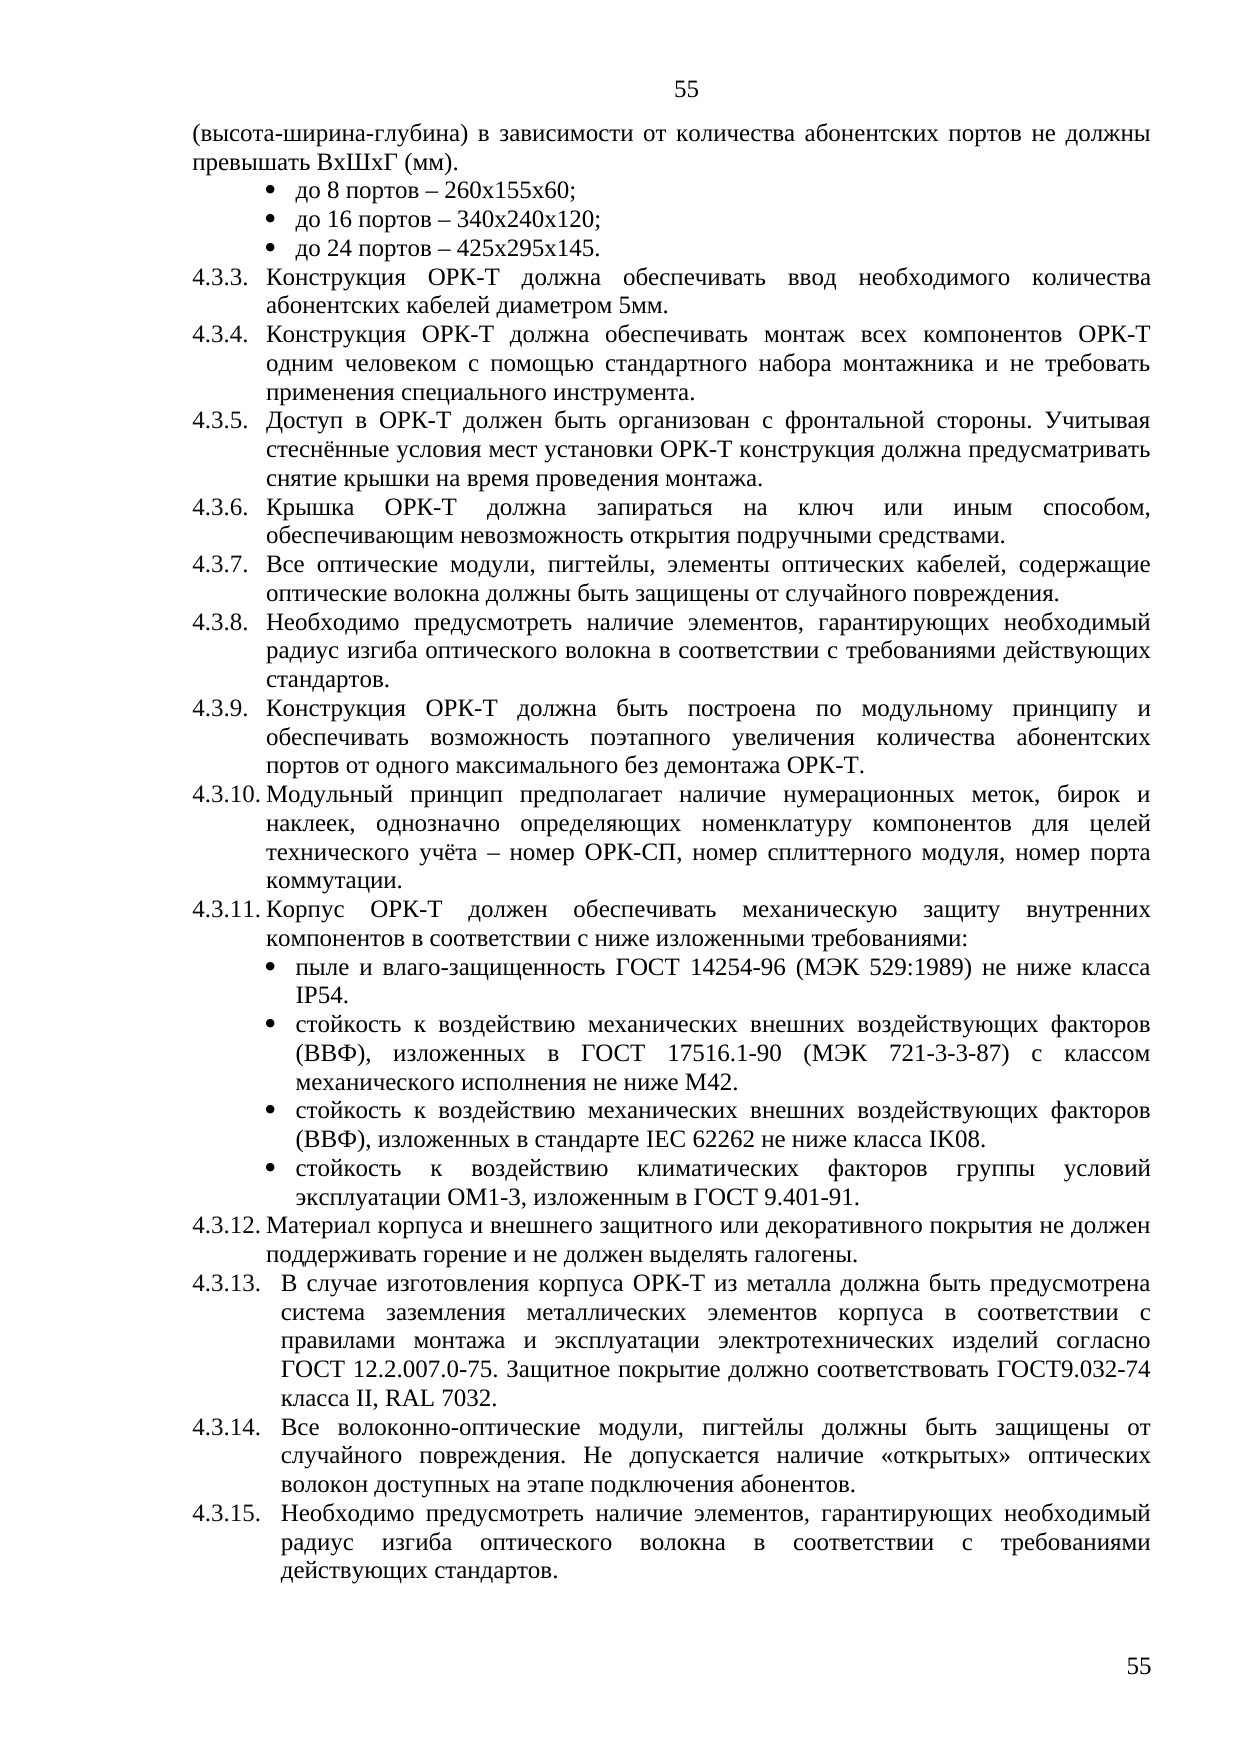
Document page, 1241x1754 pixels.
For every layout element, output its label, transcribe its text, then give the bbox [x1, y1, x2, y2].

list стойкость к воздействию климатических факторов группы условий эксплуатации ОМ1-3, изложенным в ГОСТ 9.401-91. [266, 1153, 1152, 1211]
list Корпус ОРК-Т должен обеспечивать механическую защиту внутренних компонентов в соответствии с ниже изложенными требованиями: [192, 894, 1152, 952]
list Конструкция ОРК-Т должна обеспечивать монтаж всех компонентов ОРК-Т одним человеком с помощью стандартного набора монтажника и не требовать применения специального инструмента. [192, 319, 1152, 406]
list до 8 портов – 260х155х60; [266, 176, 1152, 204]
list Конструкция ОРК-Т должна быть построена по модульному принципу и обеспечивать возможность поэтапного увеличения количества абонентских портов от одного максимального без демонтажа ОРК-Т. [192, 693, 1152, 779]
list Необходимо предусмотреть наличие элементов, гарантирующих необходимый радиус изгиба оптического волокна в соответствии с требованиями действующих стандартов. [192, 1498, 1152, 1584]
list В случае изготовления корпуса ОРК-Т из металла должна быть предусмотрена система заземления металлических элементов корпуса в соответствии с правилами монтажа и эксплуатации электротехнических изделий согласно ГОСТ 12.2.007.0-75. Защитное покрытие должно соответствовать ГОСТ9.032-74 класса II, RAL 7032. [192, 1268, 1152, 1412]
list Необходимо предусмотреть наличие элементов, гарантирующих необходимый радиус изгиба оптического волокна в соответствии с требованиями действующих стандартов. [192, 607, 1152, 693]
list Все оптические модули, пигтейлы, элементы оптических кабелей, содержащие оптические волокна должны быть защищены от случайного повреждения. [192, 549, 1152, 607]
list стойкость к воздействию механических внешних воздействующих факторов (ВВФ), изложенных в ГОСТ 17516.1-90 (МЭК 721-3-3-87) с классом механического исполнения не ниже М42. [266, 1009, 1152, 1096]
list Конструкция ОРК-Т должна обеспечивать ввод необходимого количества абонентских кабелей диаметром 5мм. [192, 262, 1152, 319]
list Все волоконно-оптические модули, пигтейлы должны быть защищены от случайного повреждения. Не допускается наличие «открытых» оптических волокон доступных на этапе подключения абонентов. [192, 1412, 1152, 1498]
list стойкость к воздействию механических внешних воздействующих факторов (ВВФ), изложенных в стандарте IEC 62262 не ниже класса IK08. [266, 1096, 1152, 1153]
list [192, 118, 1152, 176]
list до 16 портов – 340х240х120; [266, 204, 1152, 233]
list Крышка ОРК-Т должна запираться на ключ или иным способом, обеспечивающим невозможность открытия подручными средствами. [192, 492, 1152, 549]
list пыле и влаго-защищенность ГОСТ 14254-96 (МЭК 529:1989) не ниже класса IP54. [266, 952, 1152, 1009]
list Модульный принцип предполагает наличие нумерационных меток, бирок и наклеек, однозначно определяющих номенклатуру компонентов для целей технического учёта – номер ОРК-СП, номер сплиттерного модуля, номер порта коммутации. [192, 779, 1152, 894]
list Доступ в ОРК-Т должен быть организован с фронтальной стороны. Учитывая стеснённые условия мест установки ОРК-Т конструкция должна предусматривать снятие крышки на время проведения монтажа. [192, 406, 1152, 492]
list Материал корпуса и внешнего защитного или декоративного покрытия не должен поддерживать горение и не должен выделять галогены. [192, 1211, 1152, 1268]
list до 24 портов – 425х295х145. [266, 233, 1152, 262]
